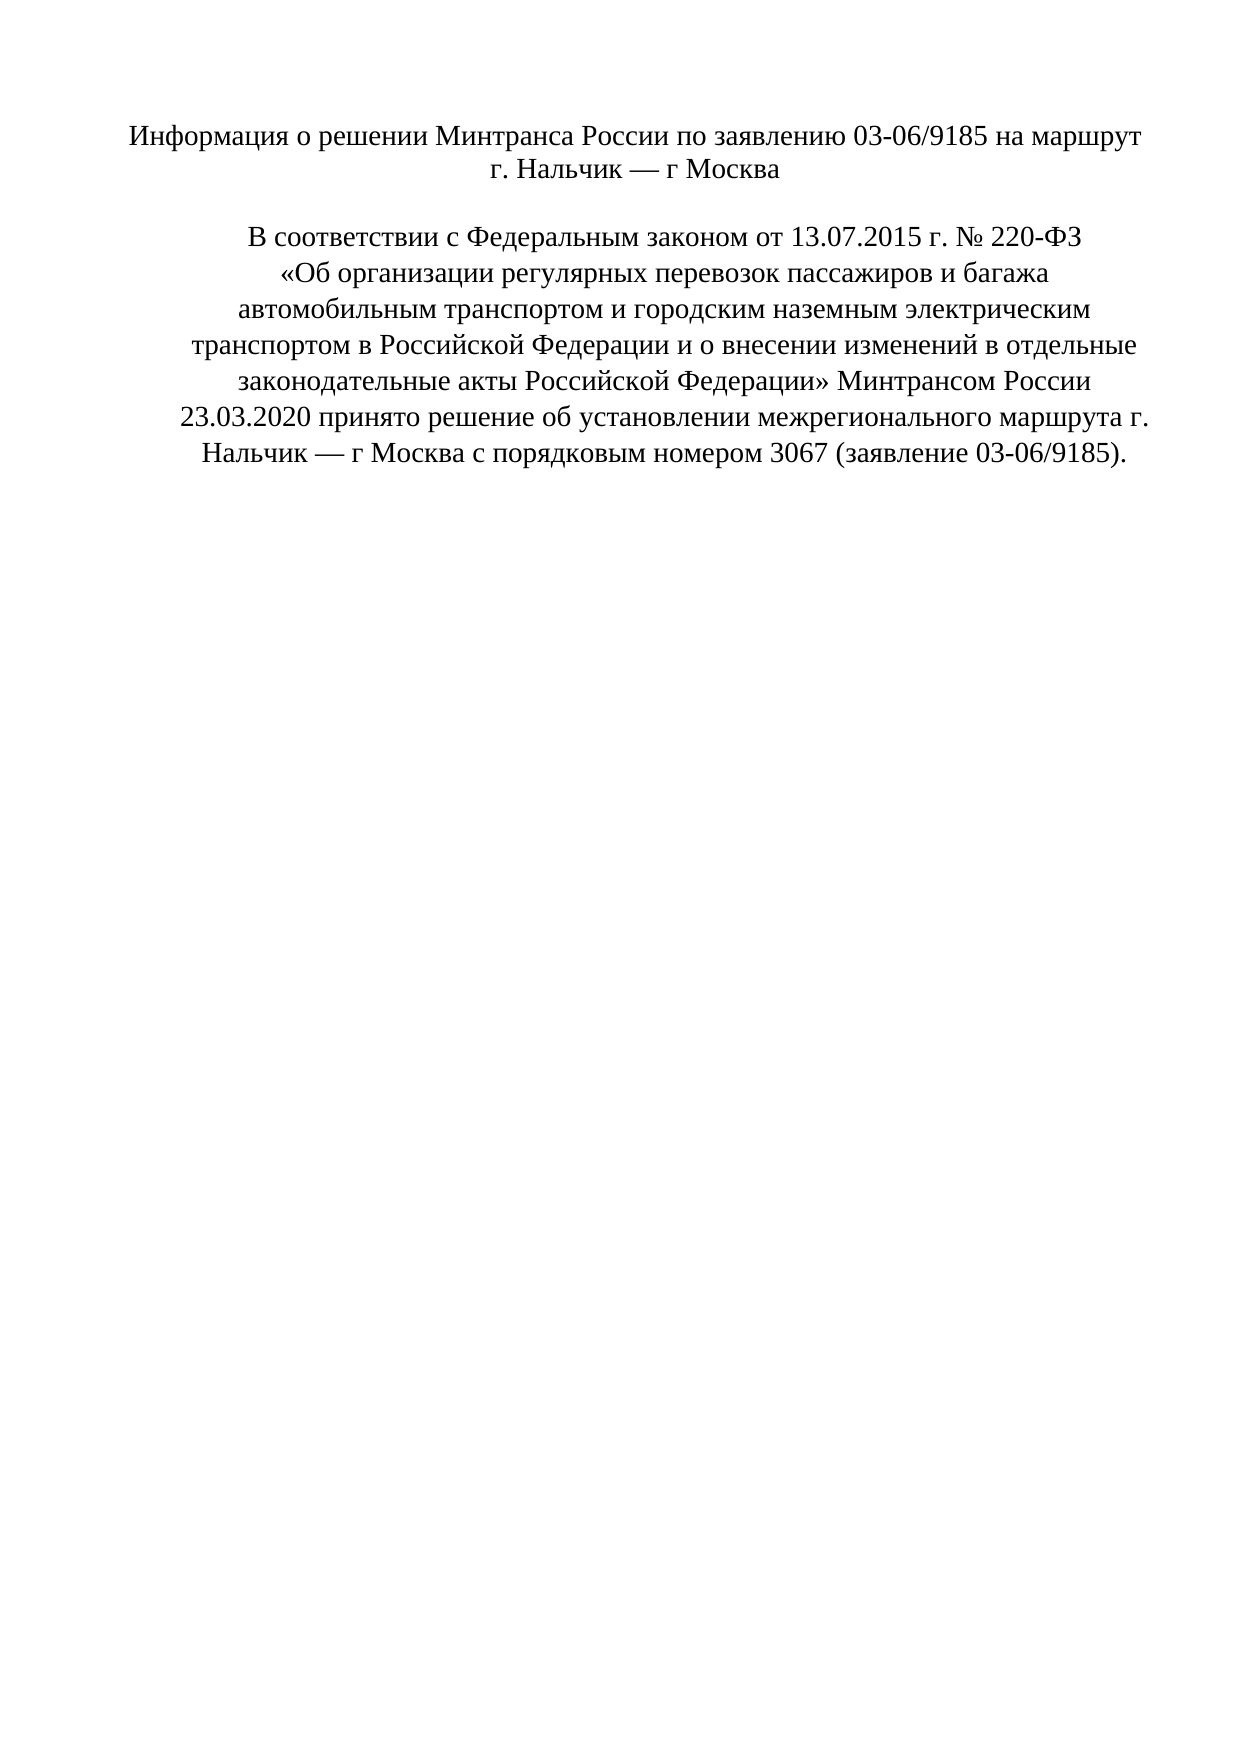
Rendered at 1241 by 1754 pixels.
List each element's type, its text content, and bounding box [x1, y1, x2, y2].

text В соответствии с Федеральным законом от 13.07.2015 г. № 220-ФЗ «Об организации регулярных перевозок пассажиров и багажа автомобильным транспортом и городским наземным электрическим транспортом в Российской Федерации и о внесении изменений в отдельные законодательные акты Российской Федерации» Минтрансом России 23.03.2020 принято решение об установлении межрегионального маршрута г. Нальчик — г Москва с порядковым номером 3067 (заявление 03-06/9185). [177, 219, 1152, 469]
text Информация о решении Минтранса России по заявлению 03-06/9185 на маршрут г. Нальчик — г Москва [118, 118, 1152, 185]
